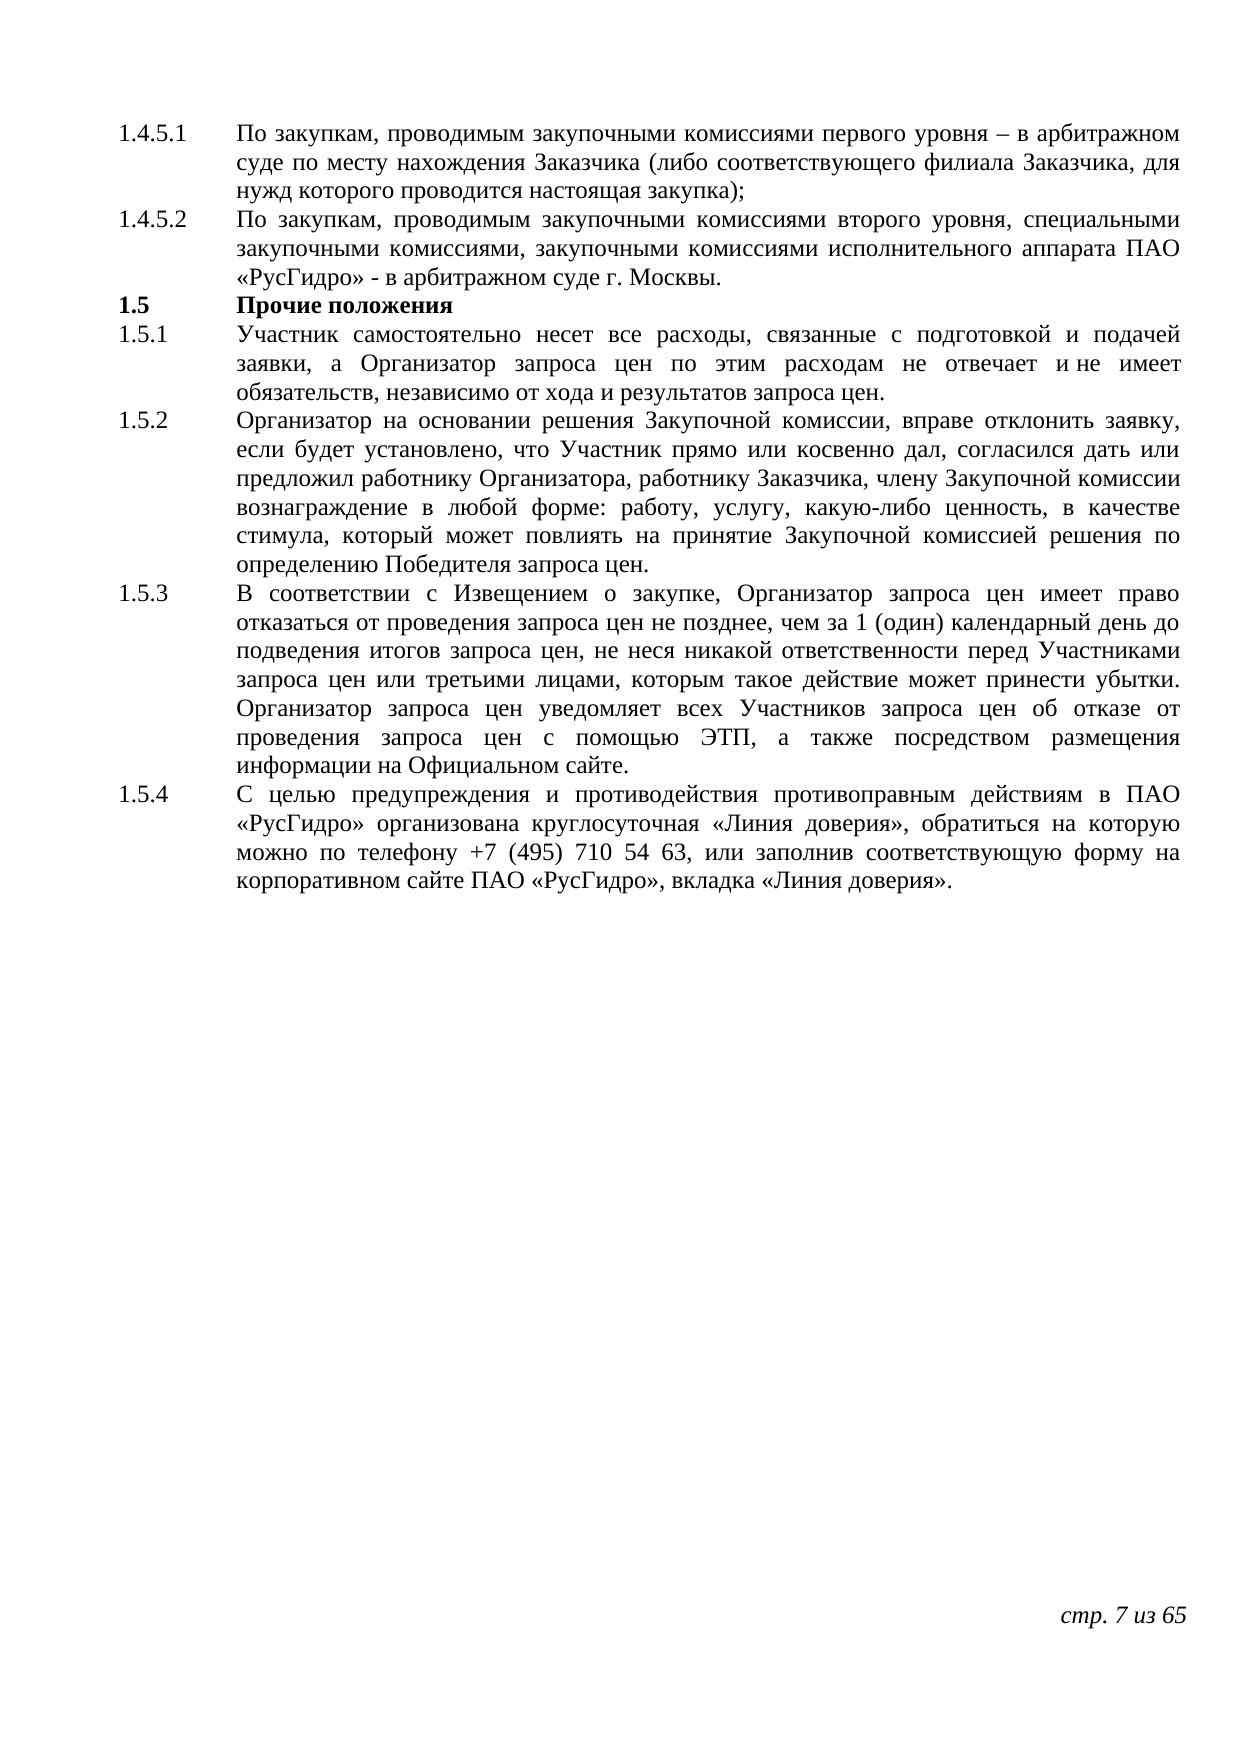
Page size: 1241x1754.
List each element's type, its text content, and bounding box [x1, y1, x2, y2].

list По закупкам, проводимым закупочными комиссиями второго уровня, специальными закупочными комиссиями, закупочными комиссиями исполнительного аппарата ПАО «РусГидро» - в арбитражном суде г. Москвы. [118, 204, 1181, 291]
list По закупкам, проводимым закупочными комиссиями первого уровня – в арбитражном суде по месту нахождения Заказчика (либо соответствующего филиала Заказчика, для нужд которого проводится настоящая закупка); [118, 118, 1181, 204]
subtitle Прочие положения [118, 291, 1181, 319]
text В соответствии с Извещением о закупке, Организатор запроса цен имеет право отказаться от проведения запроса цен не позднее, чем за 1 (один) календарный день до подведения итогов запроса цен, не неся никакой ответственности перед Участниками запроса цен или третьими лицами, которым такое действие может принести убытки. Организатор запроса цен уведомляет всех Участников запроса цен об отказе от проведения запроса цен с помощью ЭТП, а также посредством размещения информации на Официальном сайте. [118, 578, 1181, 779]
text Организатор на основании решения Закупочной комиссии, вправе отклонить заявку, если будет установлено, что Участник прямо или косвенно дал, согласился дать или предложил работнику Организатора, работнику Заказчика, члену Закупочной комиссии вознаграждение в любой форме: работу, услугу, какую-либо ценность, в качестве стимула, который может повлиять на принятие Закупочной комиссией решения по определению Победителя запроса цен. [118, 406, 1181, 578]
text Участник самостоятельно несет все расходы, связанные с подготовкой и подачей заявки, а Организатор запроса цен по этим расходам не отвечает и не имеет обязательств, независимо от хода и результатов запроса цен. [118, 319, 1181, 406]
text С целью предупреждения и противодействия противоправным действиям в ПАО «РусГидро» организована круглосуточная «Линия доверия», обратиться на которую можно по телефону +7 (495) 710 54 63, или заполнив соответствующую форму на корпоративном сайте ПАО «РусГидро», вкладка «Линия доверия». [118, 779, 1181, 894]
